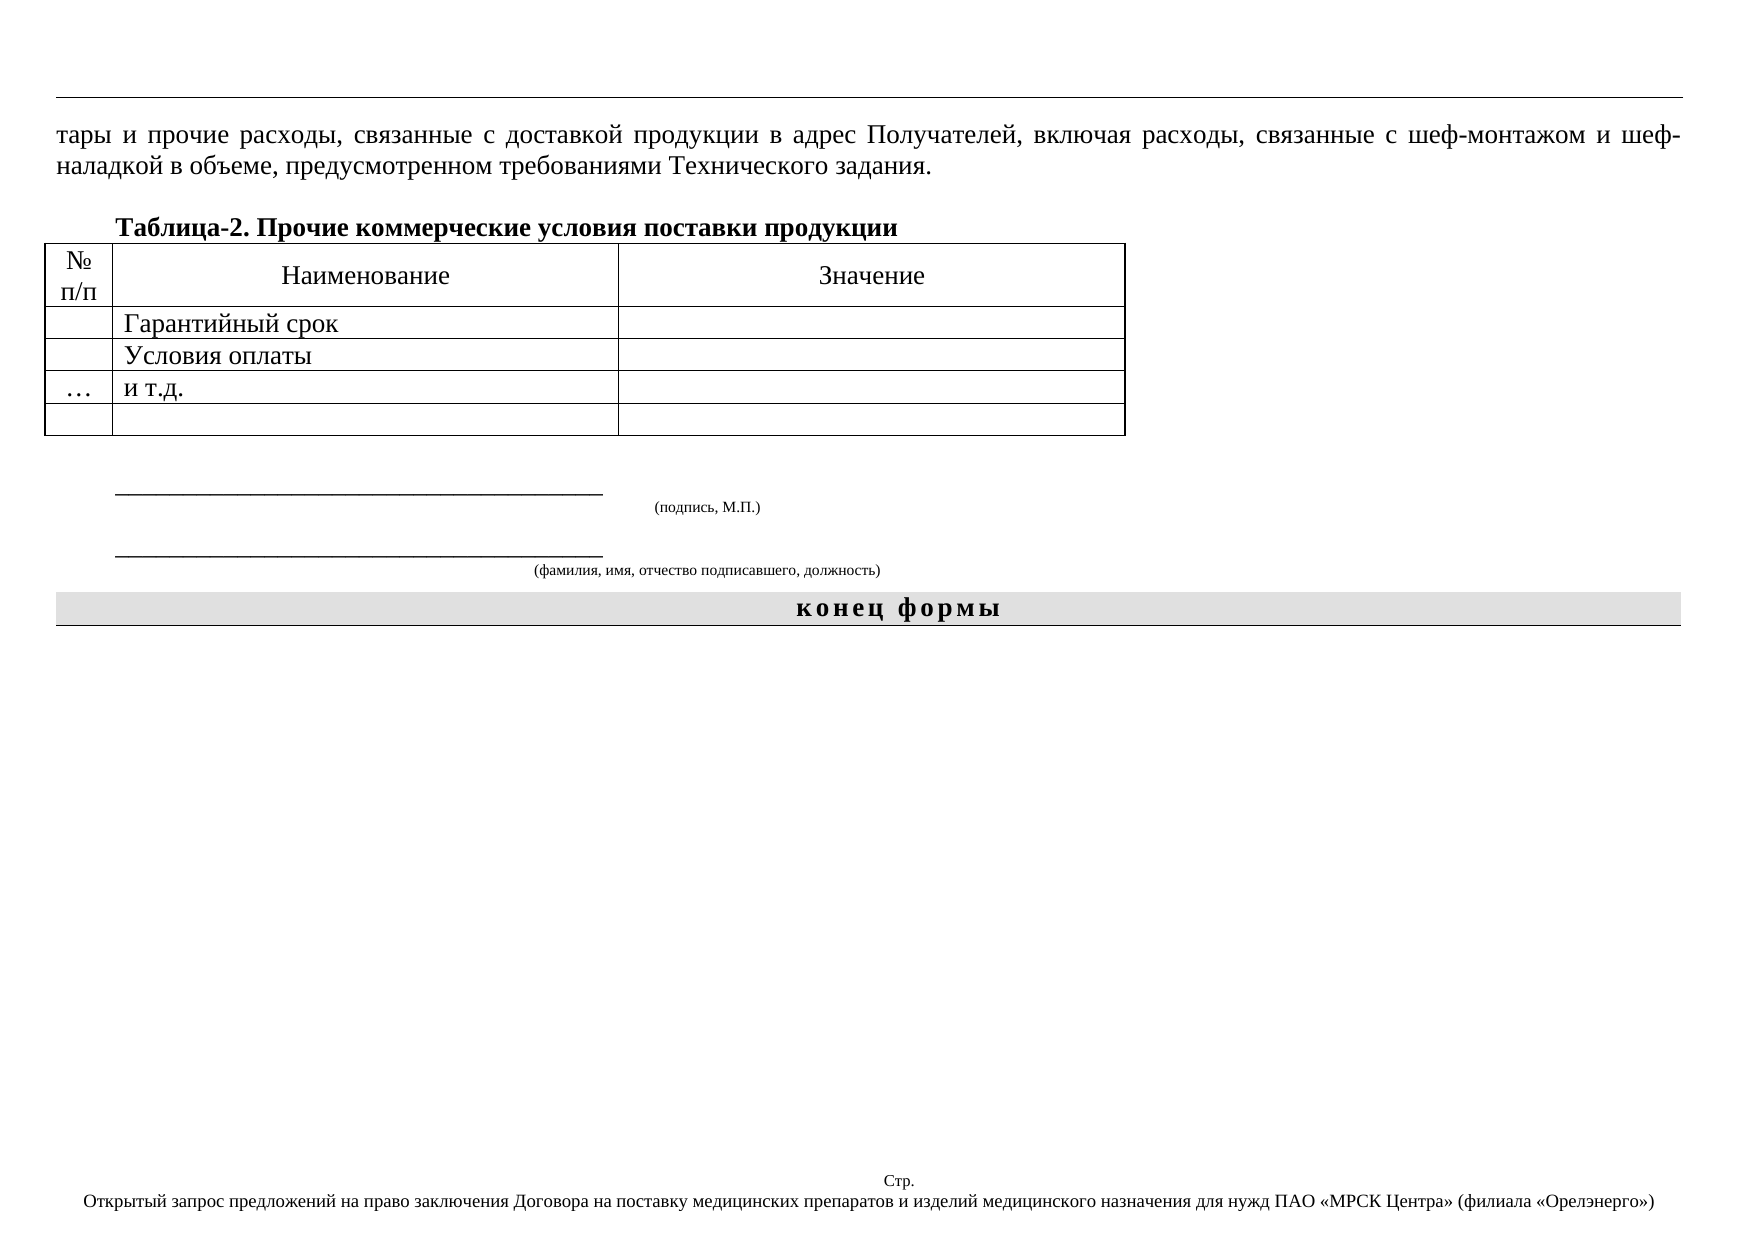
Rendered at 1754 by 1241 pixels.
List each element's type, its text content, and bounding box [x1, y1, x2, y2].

table_cell [619, 339, 1124, 370]
text ____________________________________ [56, 529, 1683, 560]
text (подпись, М.П.) [56, 498, 1299, 529]
table_cell Гарантийный срок [113, 307, 618, 338]
text конец формы [56, 592, 1681, 625]
table_cell [46, 404, 112, 435]
table_cell Условия оплаты [113, 339, 618, 370]
text (фамилия, имя, отчество подписавшего, должность) [56, 560, 1299, 592]
table_cell [619, 404, 1124, 435]
table_header Наименование [113, 244, 618, 306]
text ____________________________________ [56, 467, 1683, 498]
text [56, 118, 1683, 180]
table_cell … [46, 371, 112, 403]
table_cell [619, 371, 1124, 403]
table_cell и т.д. [113, 371, 618, 403]
table_cell [113, 404, 618, 435]
table_cell [619, 307, 1124, 338]
table_header Значение [619, 244, 1124, 306]
table_cell [46, 307, 112, 338]
table_header № п/п [46, 244, 112, 306]
table_cell [46, 339, 112, 370]
text Таблица-2. Прочие коммерческие условия поставки продукции [56, 212, 1683, 243]
